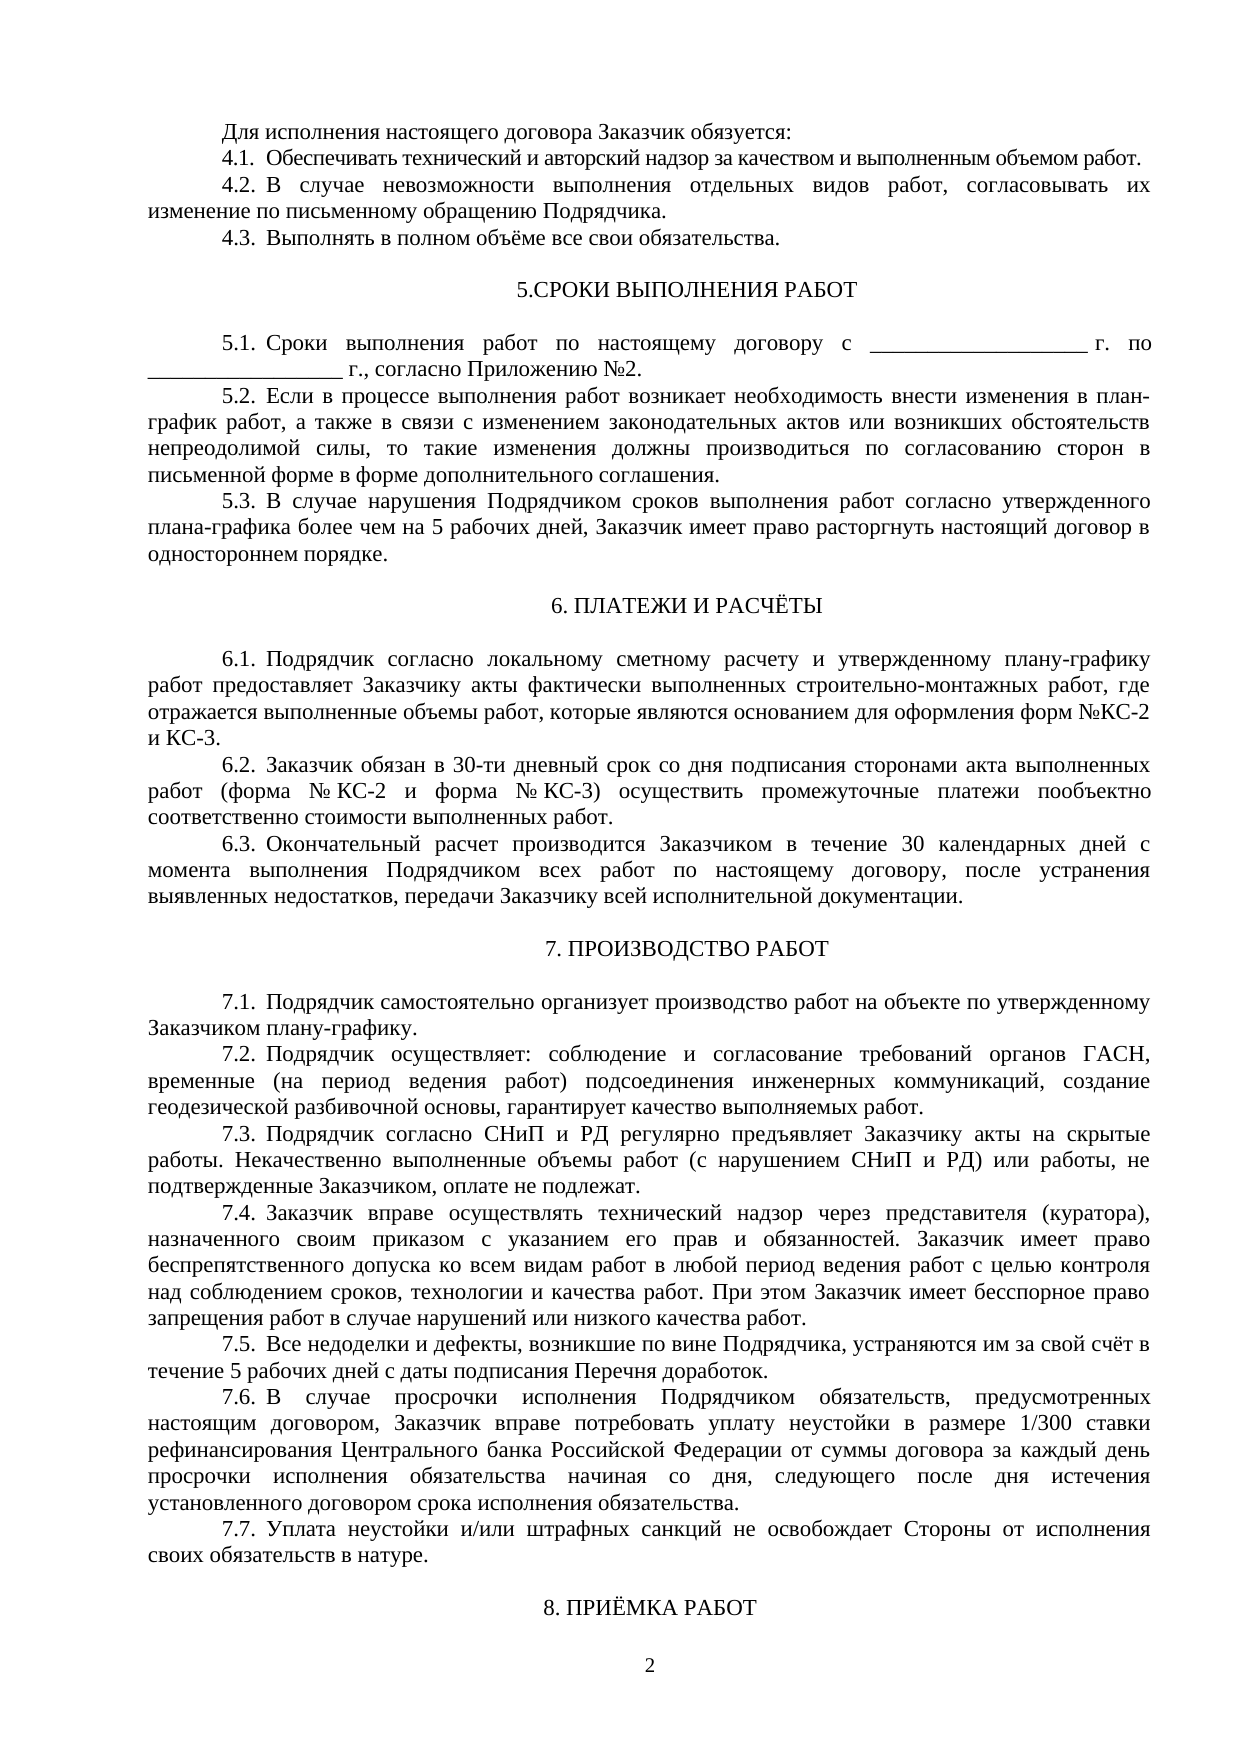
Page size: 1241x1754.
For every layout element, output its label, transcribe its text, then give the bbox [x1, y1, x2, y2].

text 4.3. Выполнять в полном объёме все свои обязательства. [222, 223, 1152, 250]
text 5.3. В случае нарушения Подрядчиком сроков выполнения работ согласно утвержденного плана-графика более чем на 5 рабочих дней, Заказчик имеет право расторгнуть настоящий договор в одностороннем порядке. [148, 487, 1152, 566]
text 7.2. Подрядчик осуществляет: соблюдение и согласование требований органов ГАСН, временные (на период ведения работ) подсоединения инженерных коммуникаций, создание геодезической разбивочной основы, гарантирует качество выполняемых работ. [148, 1041, 1152, 1119]
text 6.3. Окончательный расчет производится Заказчиком в течение 30 календарных дней с момента выполнения Подрядчиком всех работ по настоящему договору, после устранения выявленных недостатков, передачи Заказчику всей исполнительной документации. [148, 830, 1152, 909]
text 6. ПЛАТЕЖИ И РАСЧЁТЫ [148, 592, 1152, 619]
text 6.1. Подрядчик согласно локальному сметному расчету и утвержденному плану-графику работ предоставляет Заказчику акты фактически выполненных строительно-монтажных работ, где отражается выполненные объемы работ, которые являются основанием для оформления форм №КС-2 и КС-3. [148, 645, 1152, 751]
text 7.1. Подрядчик самостоятельно организует производство работ на объекте по утвержденному Заказчиком плану-графику. [148, 988, 1152, 1041]
text 7.3. Подрядчик согласно СНиП и РД регулярно предъявляет Заказчику акты на скрытые работы. Некачественно выполненные объемы работ (с нарушением СНиП и РД) или работы, не подтвержденные Заказчиком, оплате не подлежат. [148, 1119, 1152, 1199]
text 7.7. Уплата неустойки и/или штрафных санкций не освобождает Стороны от исполнения своих обязательств в натуре. [148, 1515, 1152, 1568]
text 7.6. В случае просрочки исполнения Подрядчиком обязательств, предусмотренных настоящим договором, Заказчик вправе потребовать уплату неустойки в размере 1/300 ставки рефинансирования Центрального банка Российской Федерации от суммы договора за каждый день просрочки исполнения обязательства начиная со дня, следующего после дня истечения установленного договором срока исполнения обязательства. [148, 1383, 1152, 1515]
text 7.4. Заказчик вправе осуществлять технический надзор через представителя (куратора), назначенного своим приказом с указанием его прав и обязанностей. Заказчик имеет право беспрепятственного допуска ко всем видам работ в любой период ведения работ с целью контроля над соблюдением сроков, технологии и качества работ. При этом Заказчик имеет бесспорное право запрещения работ в случае нарушений или низкого качества работ. [148, 1199, 1152, 1330]
text 8. ПРИЁМКА РАБОТ [148, 1594, 1152, 1620]
text 4.2. В случае невозможности выполнения отдельных видов работ, согласовывать их изменение по письменному обращению Подрядчика. [148, 171, 1152, 223]
text 4.1. Обеспечивать технический и авторский надзор за качеством и выполненным объемом работ. [148, 144, 1152, 171]
text 7.5. Все недоделки и дефекты, возникшие по вине Подрядчика, устраняются им за свой счёт в течение 5 рабочих дней с даты подписания Перечня доработок. [148, 1330, 1152, 1383]
text 5.1. Сроки выполнения работ по настоящему договору с ___________________ г. по _________________ г., согласно Приложению №2. [148, 329, 1152, 382]
text 5.СРОКИ ВЫПОЛНЕНИЯ РАБОТ [148, 276, 1152, 303]
text Для исполнения настоящего договора Заказчик обязуется: [148, 118, 1152, 144]
text 6.2. Заказчик обязан в 30-ти дневный срок со дня подписания сторонами акта выполненных работ (форма № КС-2 и форма № КС-3) осуществить промежуточные платежи пообъектно соответственно стоимости выполненных работ. [148, 751, 1152, 830]
text 7. ПРОИЗВОДСТВО РАБОТ [148, 935, 1152, 961]
text 5.2. Если в процессе выполнения работ возникает необходимость внести изменения в план-график работ, а также в связи с изменением законодательных актов или возникших обстоятельств непреодолимой силы, то такие изменения должны производиться по согласованию сторон в письменной форме в форме дополнительного соглашения. [148, 382, 1152, 487]
